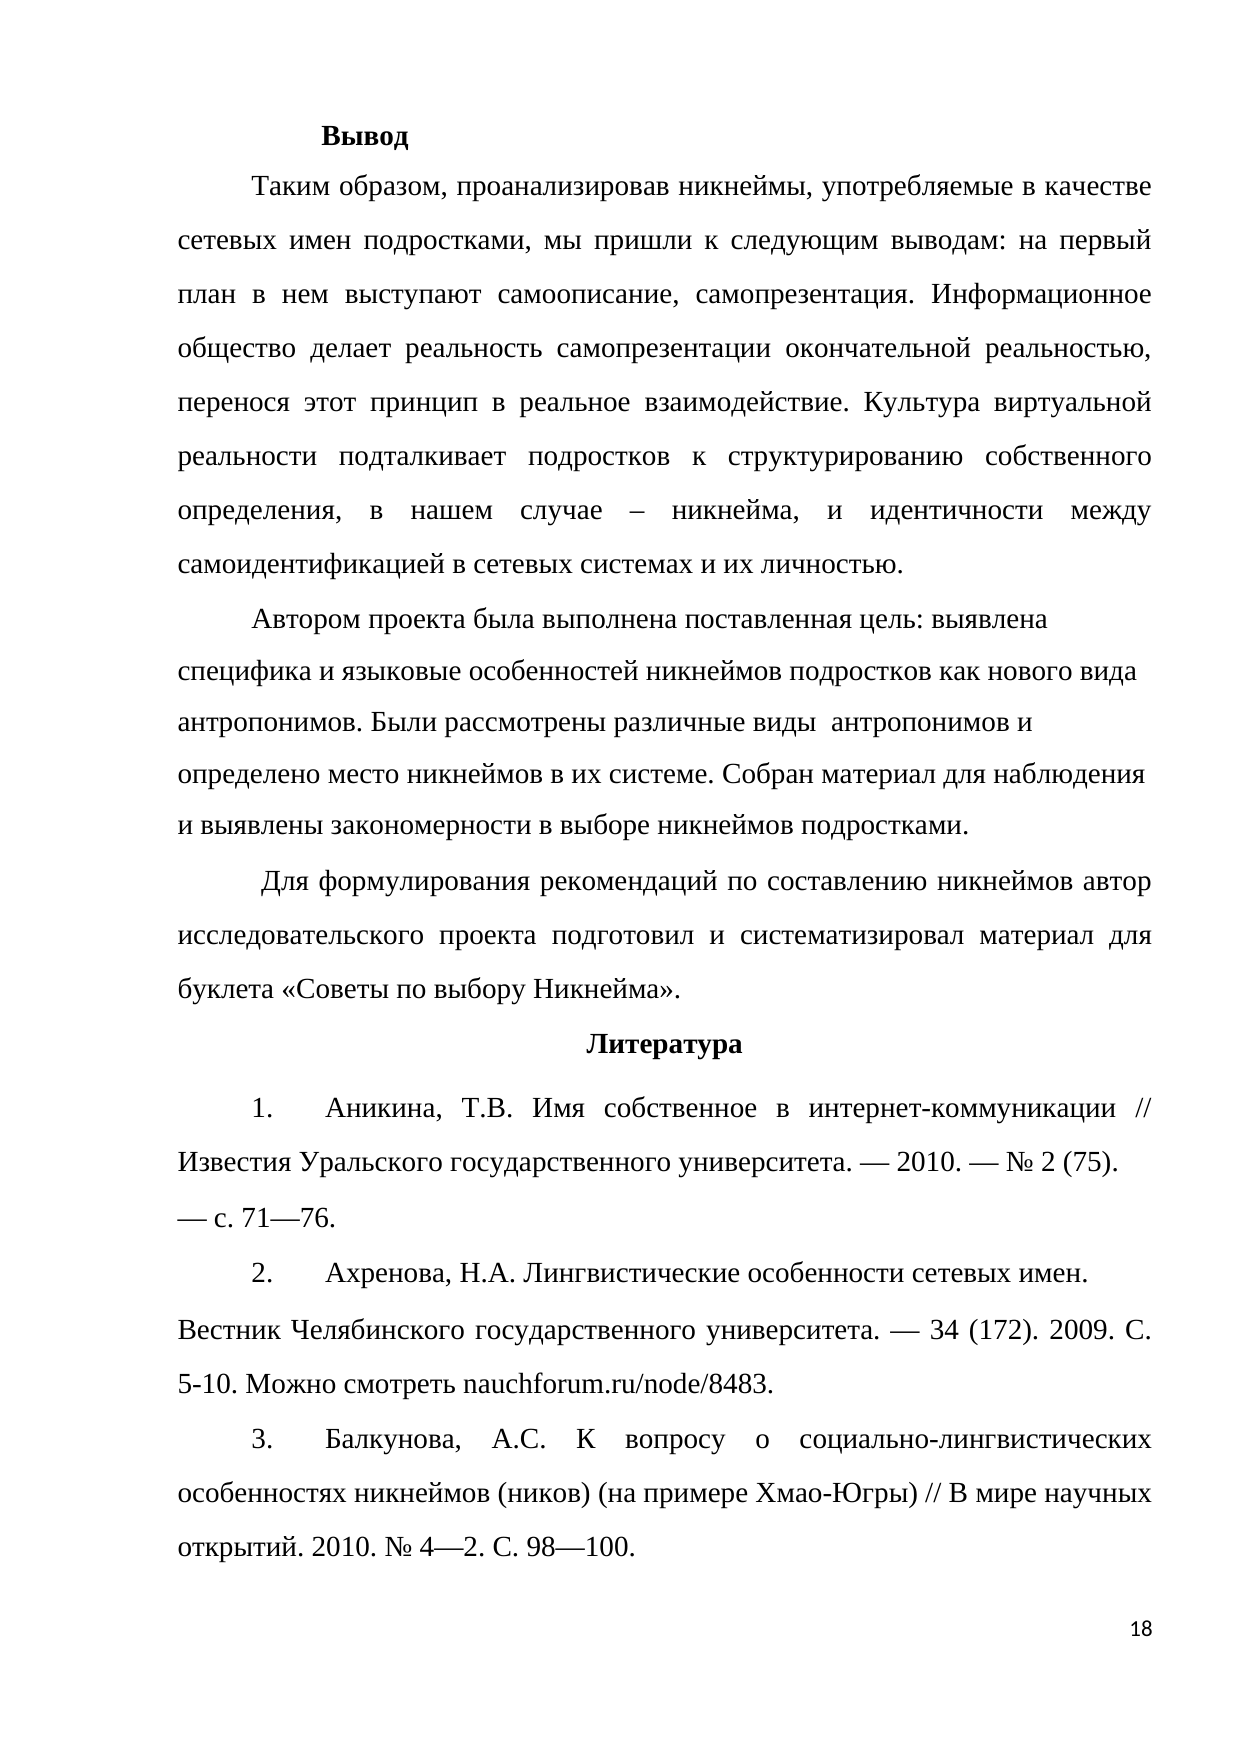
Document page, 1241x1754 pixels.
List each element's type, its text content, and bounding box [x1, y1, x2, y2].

text Для формулирования рекомендаций по составлению никнеймов автор исследовательского проекта подготовил и систематизировал материал для буклета «Советы по выбору Никнейма». [177, 863, 1152, 1004]
subtitle Вывод [177, 118, 1152, 152]
list Балкунова, А.С. К вопросу о социально-лингвистических особенностях никнеймов (ников) (на примере Хмао-Югры) // В мире научных открытий. 2010. № 4—2. С. 98—100. [177, 1421, 1152, 1563]
text Вестник Челябинского государственного университета. — 34 (172). 2009. С. 5-10. Можно смотреть nauchforum.ru/node/8483. [177, 1312, 1152, 1399]
text Литература [177, 1026, 1152, 1060]
text Таким образом, проанализировав никнеймы, употребляемые в качестве сетевых имен подростками, мы пришли к следующим выводам: на первый план в нем выступают самоописание, самопрезентация. Информационное общество делает реальность самопрезентации окончательной реальностью, перенося этот принцип в реальное взаимодействие. Культура виртуальной реальности подталкивает подростков к структурированию собственного определения, в нашем случае – никнейма, и идентичности между самоидентификацией в сетевых системах и их личностью. [177, 168, 1152, 579]
list Ахренова, Н.А. Лингвистические особенности сетевых имен. [177, 1256, 1152, 1289]
text — с. 71—76. [177, 1200, 1152, 1233]
text Автором проекта была выполнена поставленная цель: выявлена специфика и языковые особенностей никнеймов подростков как нового вида антропонимов. Были рассмотрены различные виды антропонимов и определено место никнеймов в их системе. Собран материал для наблюдения и выявлены закономерности в выборе никнеймов подростками. [177, 601, 1152, 841]
list Аникина, Т.В. Имя собственное в интернет-коммуникации // Известия Уральского государственного университета. — 2010. — № 2 (75). [177, 1091, 1152, 1178]
